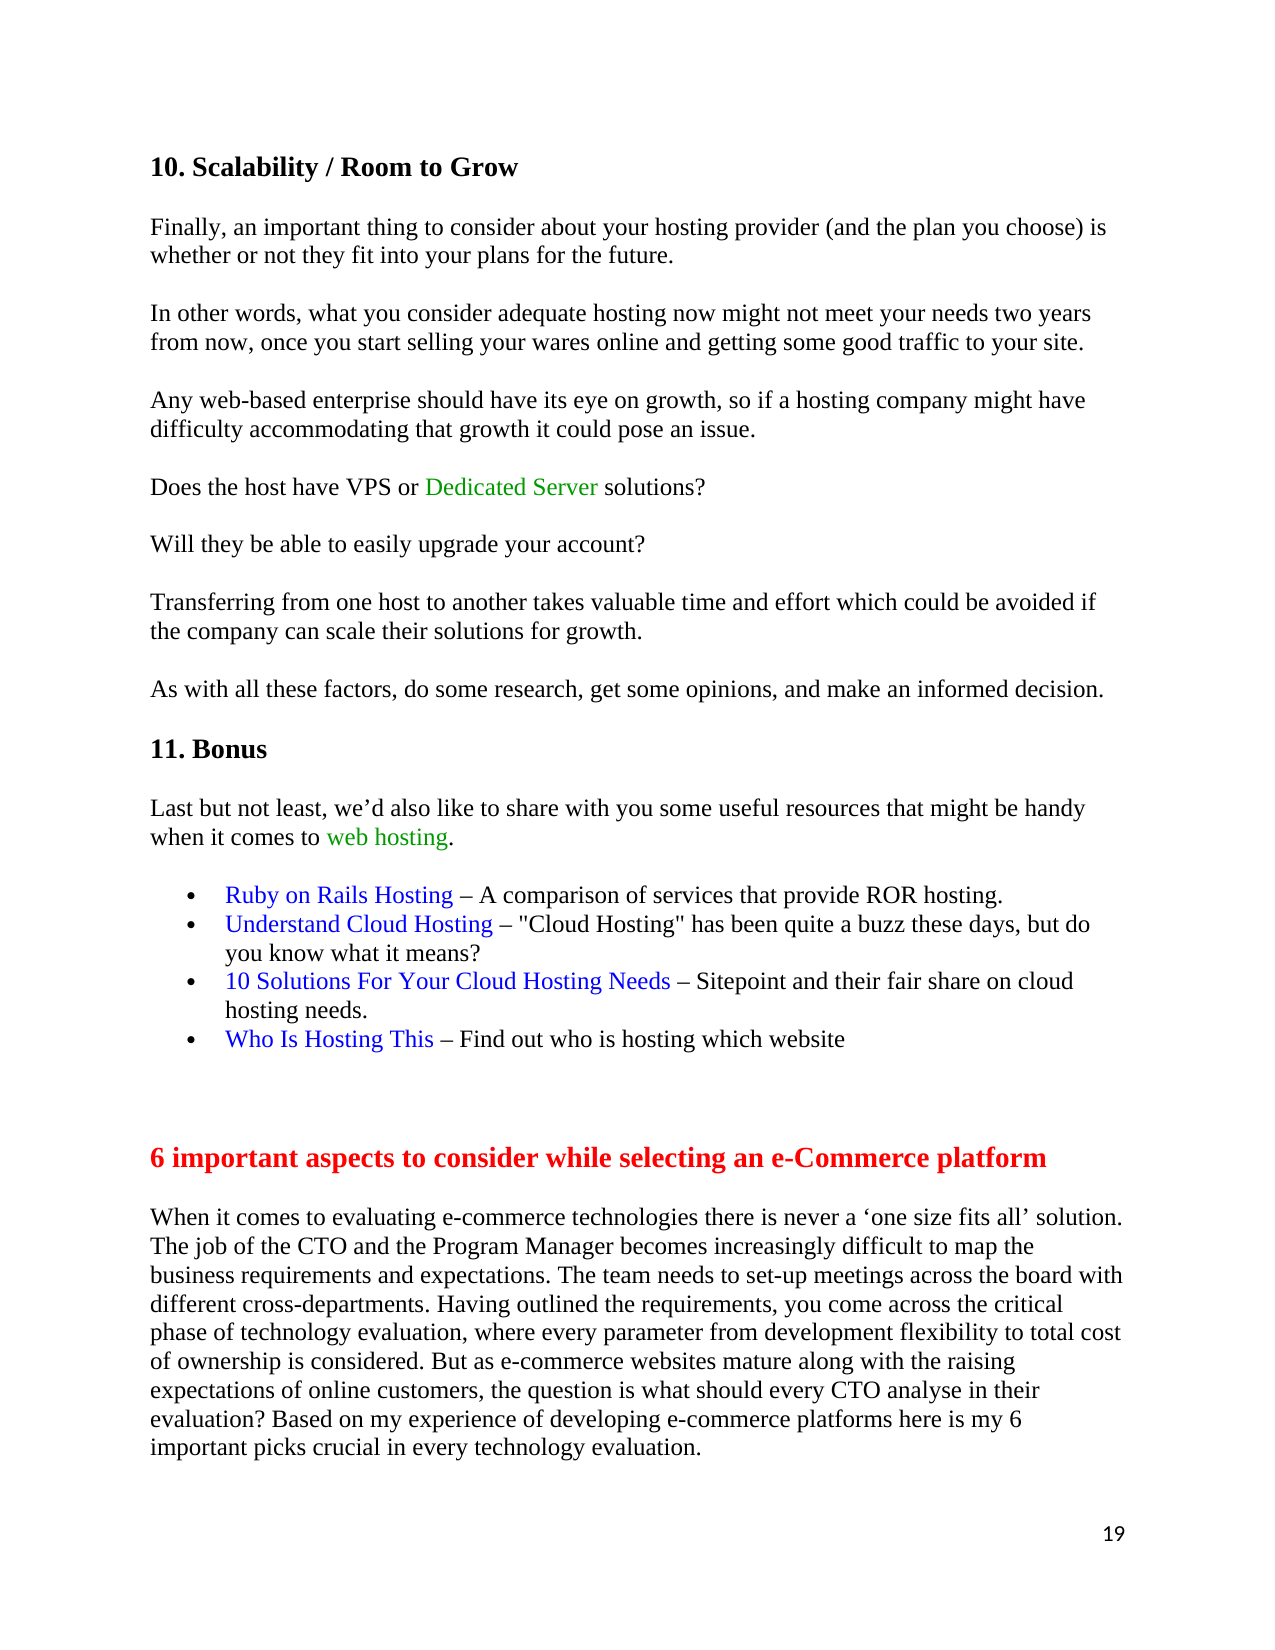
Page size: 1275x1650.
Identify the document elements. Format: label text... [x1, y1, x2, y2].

text Will they be able to easily upgrade your account? [150, 529, 1125, 558]
list Understand Cloud Hosting – "Cloud Hosting" has been quite a buzz these days, but do you know what it means? [187, 909, 1125, 966]
text 10. Scalability / Room to Grow [150, 150, 1125, 182]
text In other words, what you consider adequate hosting now might not meet your needs two years from now, once you start selling your wares online and getting some good traffic to your site. [150, 298, 1125, 356]
list Ruby on Rails Hosting – A comparison of services that provide ROR hosting. [187, 880, 1125, 909]
text Finally, an important thing to consider about your hosting provider (and the plan you choose) is whether or not they fit into your plans for the future. [150, 212, 1125, 269]
text Last but not least, we’d also like to share with you some useful resources that might be handy when it comes to web hosting. [150, 793, 1125, 851]
list 10 Solutions For Your Cloud Hosting Needs – Sitepoint and their fair share on cloud hosting needs. [187, 966, 1125, 1024]
list Who Is Hosting This – Find out who is hosting which website [187, 1024, 1125, 1053]
text When it comes to evaluating e-commerce technologies there is never a ‘one size fits all’ solution. The job of the CTO and the Program Manager becomes increasingly difficult to map the business requirements and expectations. The team needs to set-up meetings across the board with different cross-departments. Having outlined the requirements, you come across the critical phase of technology evaluation, where every parameter from development flexibility to total cost of ownership is considered. But as e-commerce websites mature along with the raising expectations of online customers, the question is what should every CTO analyse in their evaluation? Based on my experience of developing e-commerce platforms here is my 6 important picks crucial in every technology evaluation. [150, 1202, 1125, 1461]
text Does the host have VPS or Dedicated Server solutions? [150, 472, 1125, 500]
text Any web-based enterprise should have its eye on growth, so if a hosting company might have difficulty accommodating that growth it could pose an issue. [150, 385, 1125, 442]
text 6 important aspects to consider while selecting an e-Commerce platform [150, 1140, 1125, 1173]
text 11. Bonus [150, 732, 1125, 764]
text As with all these factors, do some research, get some opinions, and make an informed decision. [150, 674, 1125, 703]
text Transferring from one host to another takes valuable time and effort which could be avoided if the company can scale their solutions for growth. [150, 587, 1125, 645]
